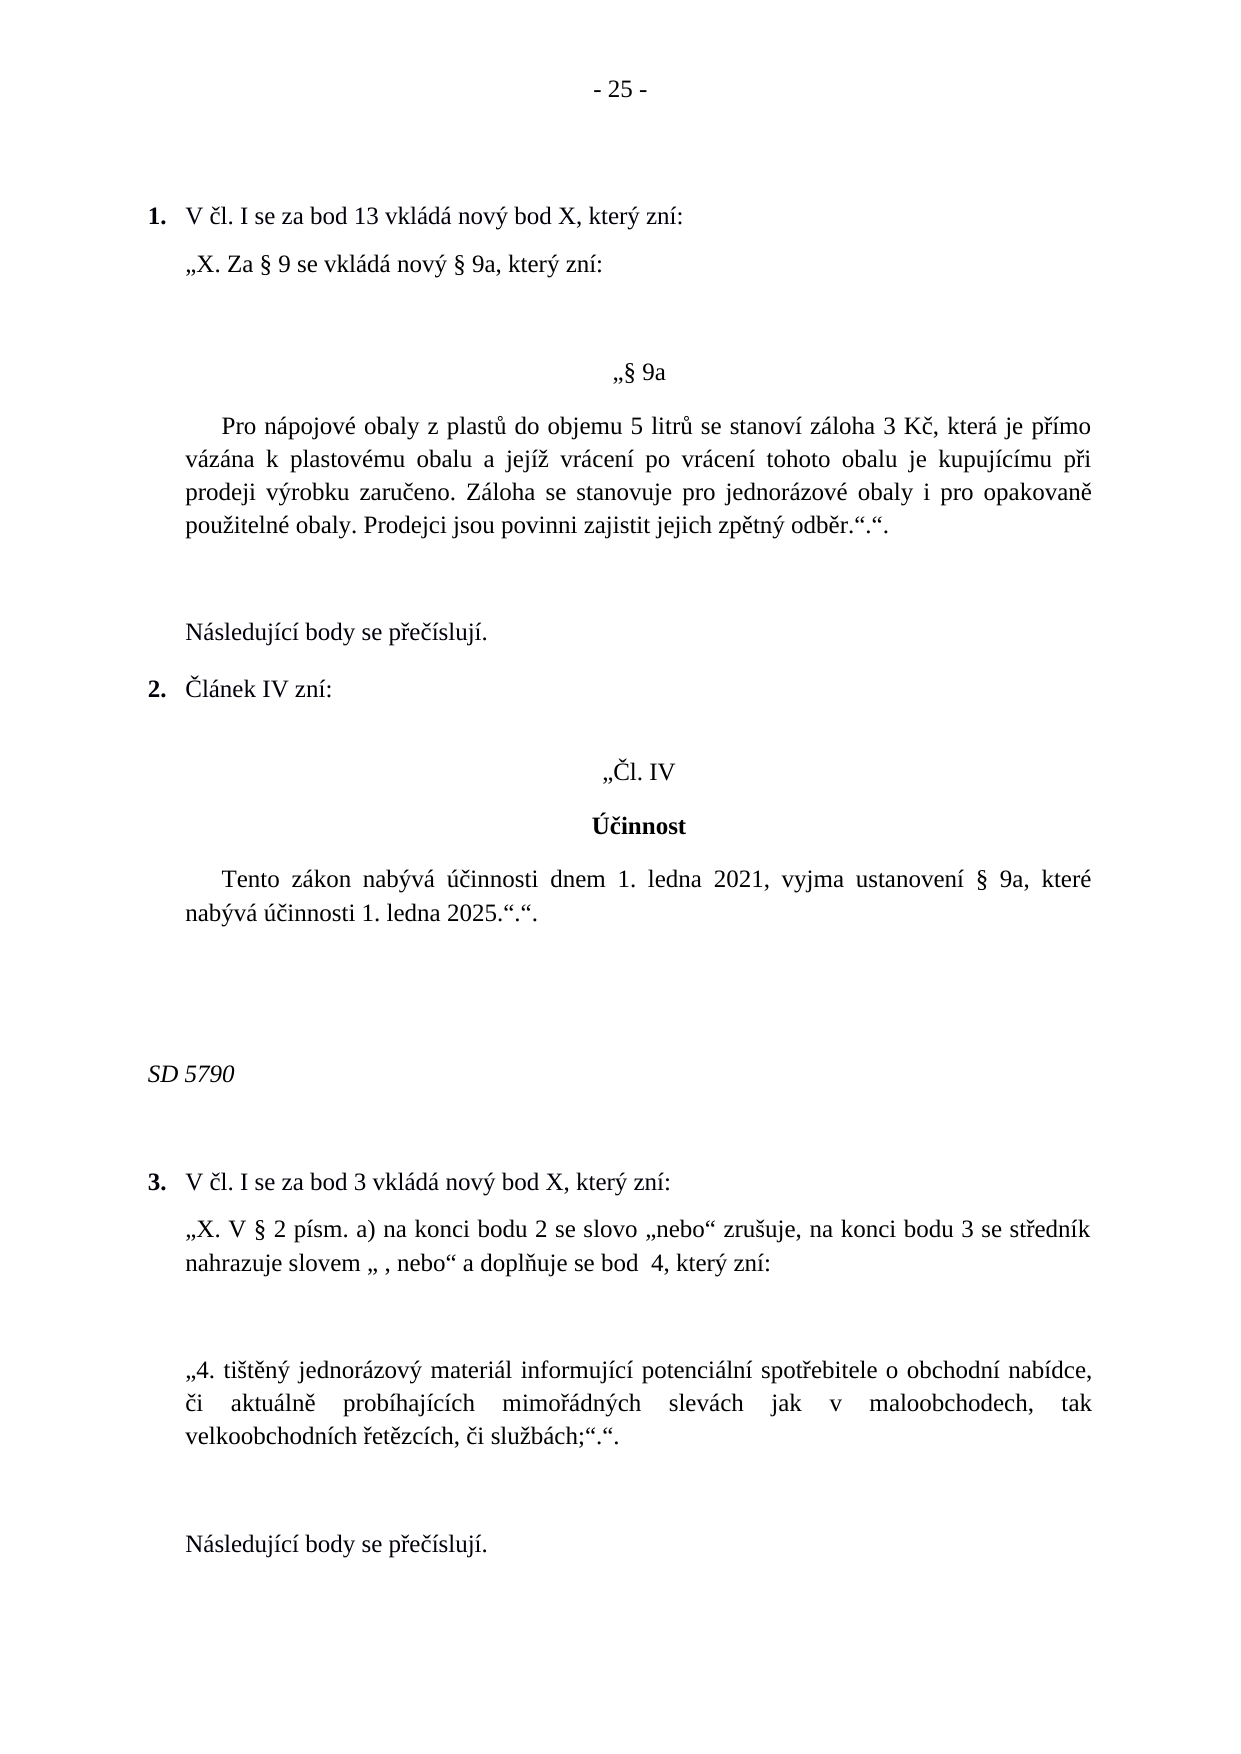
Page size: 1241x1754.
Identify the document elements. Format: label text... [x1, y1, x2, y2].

text „Čl. IV [185, 757, 1093, 786]
list V čl. I se za bod 13 vkládá nový bod X, který zní: [148, 201, 1093, 230]
list Článek IV zní: [148, 674, 1093, 703]
text „X. Za § 9 se vkládá nový § 9a, který zní: [185, 249, 1093, 278]
text „X. V § 2 písm. a) na konci bodu 2 se slovo „nebo“ zrušuje, na konci bodu 3 se středník nahrazuje slovem „ , nebo“ a doplňuje se bod 4, který zní: [185, 1214, 1093, 1276]
text Pro nápojové obaly z plastů do objemu 5 litrů se stanoví záloha 3 Kč, která je přímo vázána k plastovému obalu a jejíž vrácení po vrácení tohoto obalu je kupujícímu při prodeji výrobku zaručeno. Záloha se stanovuje pro jednorázové obaly i pro opakovaně použitelné obaly. Prodejci jsou povinni zajistit jejich zpětný odběr.“.“. [185, 411, 1093, 538]
list Následující body se přečíslují. [185, 617, 1093, 674]
text Účinnost [185, 811, 1093, 839]
text Tento zákon nabývá účinnosti dnem 1. ledna 2021, vyjma ustanovení § 9a, které nabývá účinnosti 1. ledna 2025.“.“. [185, 864, 1093, 926]
list V čl. I se za bod 3 vkládá nový bod X, který zní: [148, 1167, 1093, 1196]
list Následující body se přečíslují. [185, 1529, 1093, 1558]
text SD 5790 [148, 1059, 1093, 1088]
text „4. tištěný jednorázový materiál informující potenciální spotřebitele o obchodní nabídce, či aktuálně probíhajících mimořádných slevách jak v maloobchodech, tak velkoobchodních řetězcích, či službách;“.“. [185, 1355, 1093, 1450]
text „§ 9a [185, 357, 1093, 386]
